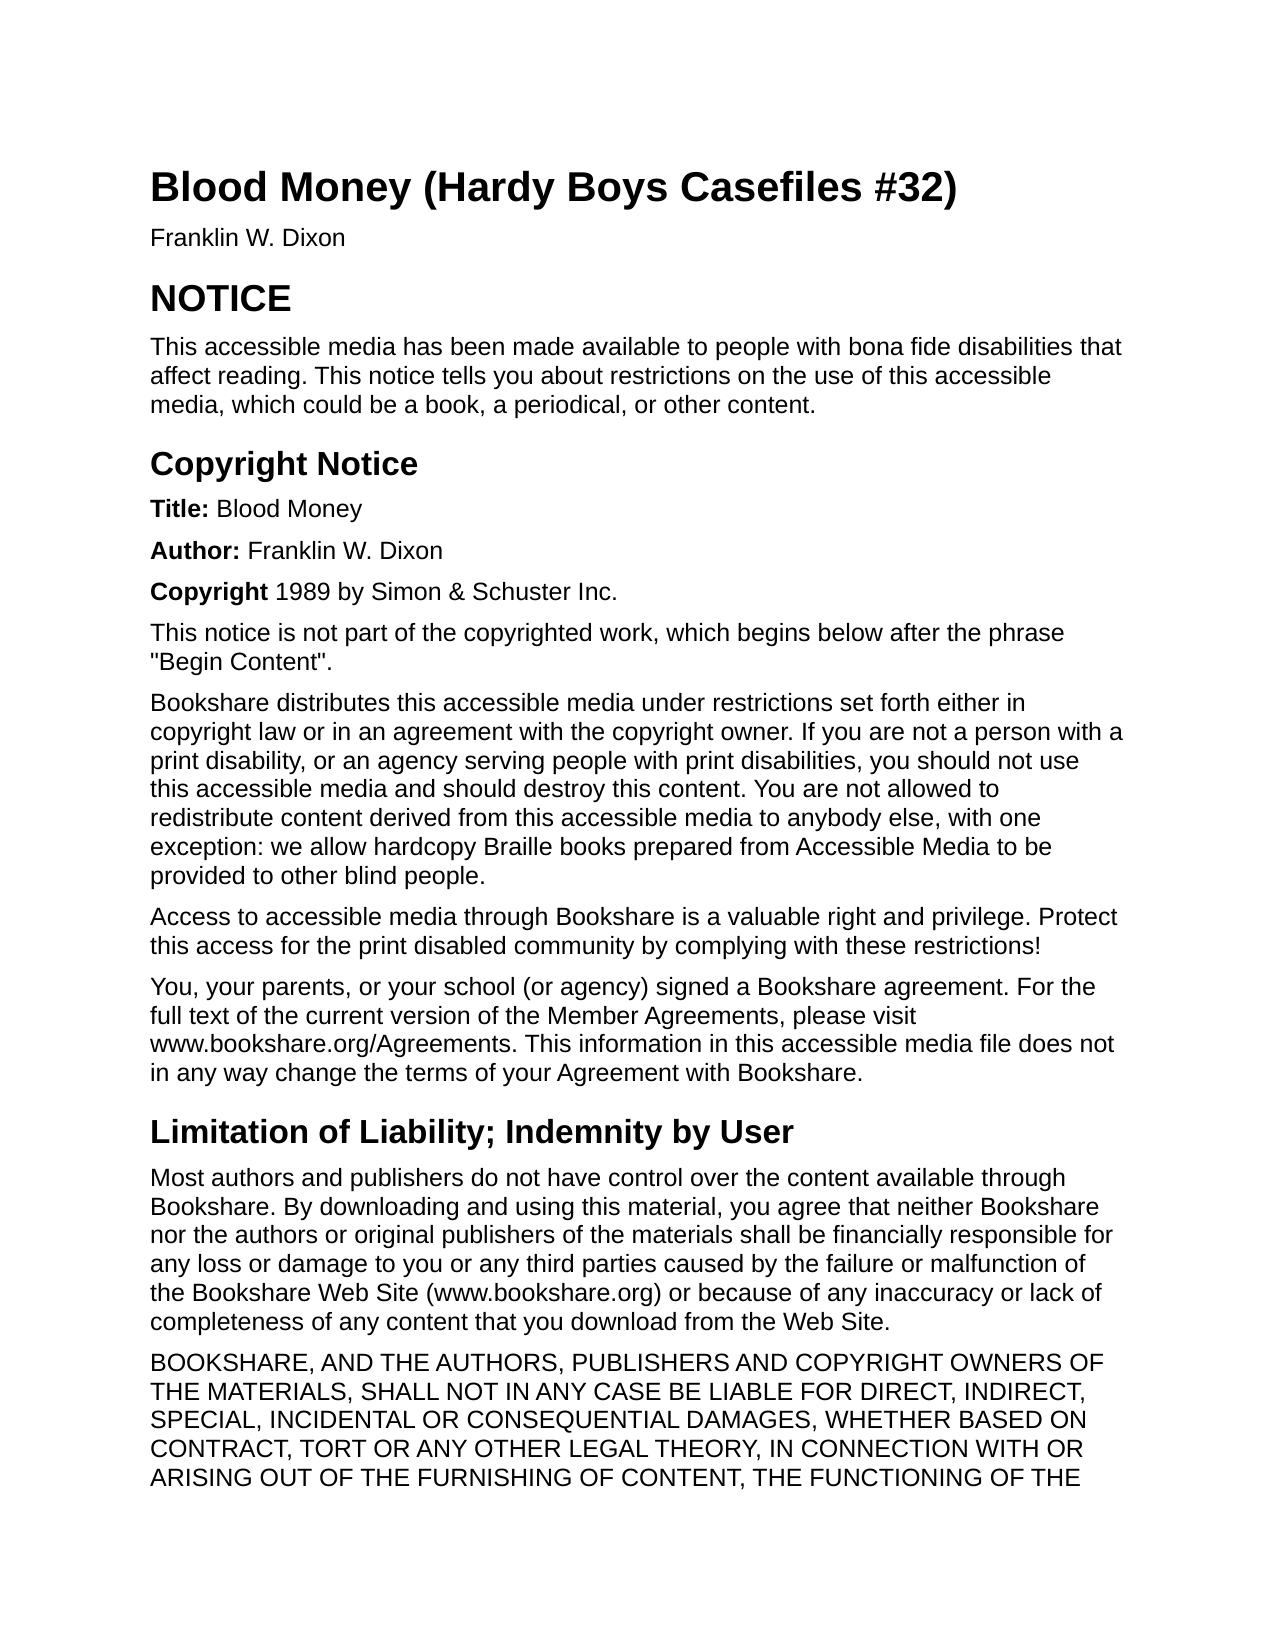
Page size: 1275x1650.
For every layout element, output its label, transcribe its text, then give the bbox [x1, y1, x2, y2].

text Franklin W. Dixon [150, 223, 1125, 252]
subtitle NOTICE [150, 277, 1125, 320]
subtitle Limitation of Liability; Indemnity by User [150, 1112, 1125, 1150]
subtitle Copyright Notice [150, 443, 1125, 482]
title Blood Money (Hardy Boys Casefiles #32) [150, 162, 1125, 210]
